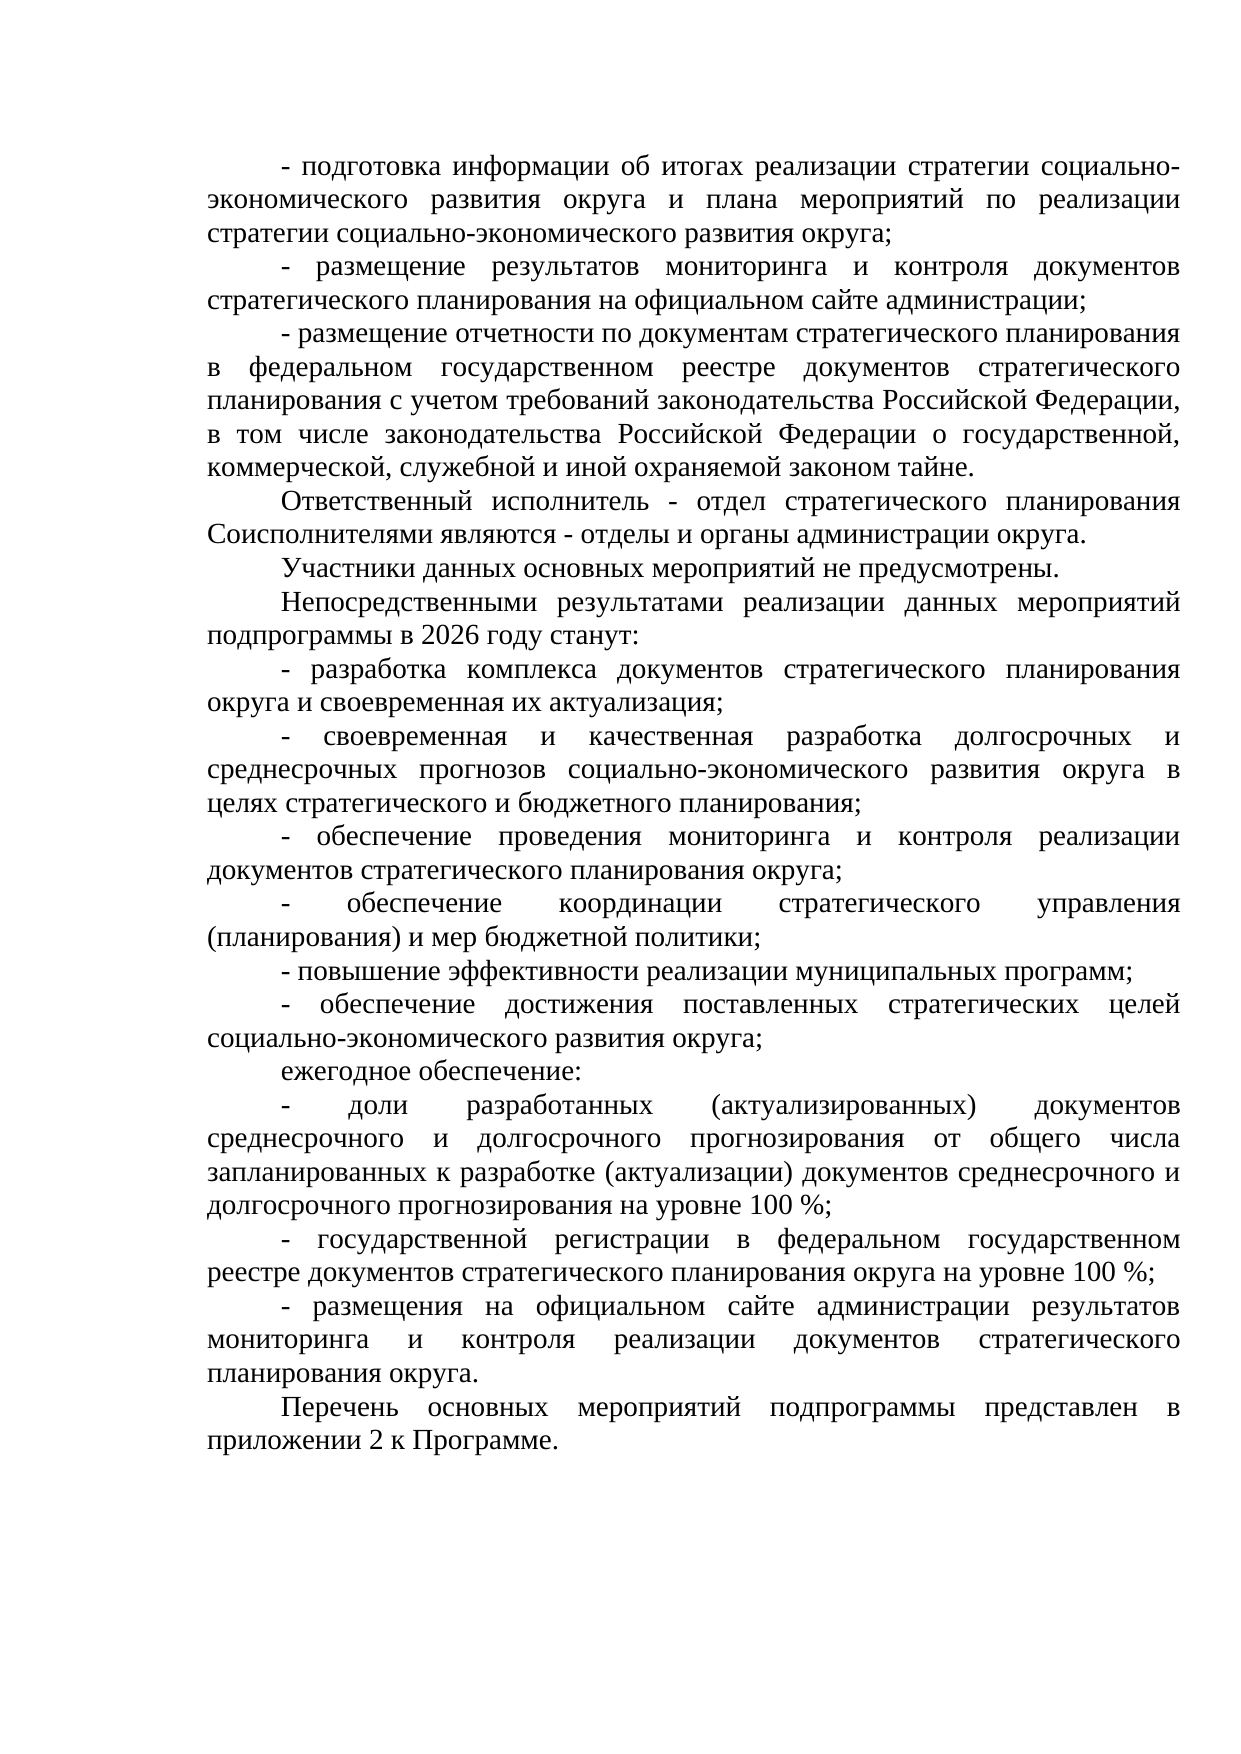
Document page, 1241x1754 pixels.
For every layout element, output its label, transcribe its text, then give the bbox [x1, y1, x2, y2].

text Непосредственными результатами реализации данных мероприятий подпрограммы в 2026 году станут: [207, 584, 1181, 651]
text - обеспечение проведения мониторинга и контроля реализации документов стратегического планирования округа; [207, 818, 1181, 886]
text - подготовка информации об итогах реализации стратегии социально-экономического развития округа и плана мероприятий по реализации стратегии социально-экономического развития округа; [207, 148, 1181, 248]
text - доли разработанных (актуализированных) документов среднесрочного и долгосрочного прогнозирования от общего числа запланированных к разработке (актуализации) документов среднесрочного и долгосрочного прогнозирования на уровне 100 %; [207, 1087, 1181, 1221]
text ежегодное обеспечение: [207, 1053, 1181, 1087]
text - своевременная и качественная разработка долгосрочных и среднесрочных прогнозов социально-экономического развития округа в целях стратегического и бюджетного планирования; [207, 718, 1181, 818]
text Участники данных основных мероприятий не предусмотрены. [207, 550, 1181, 584]
text - повышение эффективности реализации муниципальных программ; [207, 953, 1181, 986]
text - обеспечение координации стратегического управления (планирования) и мер бюджетной политики; [207, 886, 1181, 953]
text Перечень основных мероприятий подпрограммы представлен в приложении 2 к Программе. [207, 1389, 1181, 1456]
text - размещение отчетности по документам стратегического планирования в федеральном государственном реестре документов стратегического планирования с учетом требований законодательства Российской Федерации, в том числе законодательства Российской Федерации о государственной, коммерческой, служебной и иной охраняемой законом тайне. [207, 315, 1181, 483]
text - обеспечение достижения поставленных стратегических целей социально-экономического развития округа; [207, 986, 1181, 1053]
text Ответственный исполнитель - отдел стратегического планирования Соисполнителями являются - отделы и органы администрации округа. [207, 483, 1181, 550]
text - государственной регистрации в федеральном государственном реестре документов стратегического планирования округа на уровне 100 %; [207, 1221, 1181, 1288]
text - размещение результатов мониторинга и контроля документов стратегического планирования на официальном сайте администрации; [207, 248, 1181, 315]
text - разработка комплекса документов стратегического планирования округа и своевременная их актуализация; [207, 651, 1181, 718]
text - размещения на официальном сайте администрации результатов мониторинга и контроля реализации документов стратегического планирования округа. [207, 1288, 1181, 1389]
